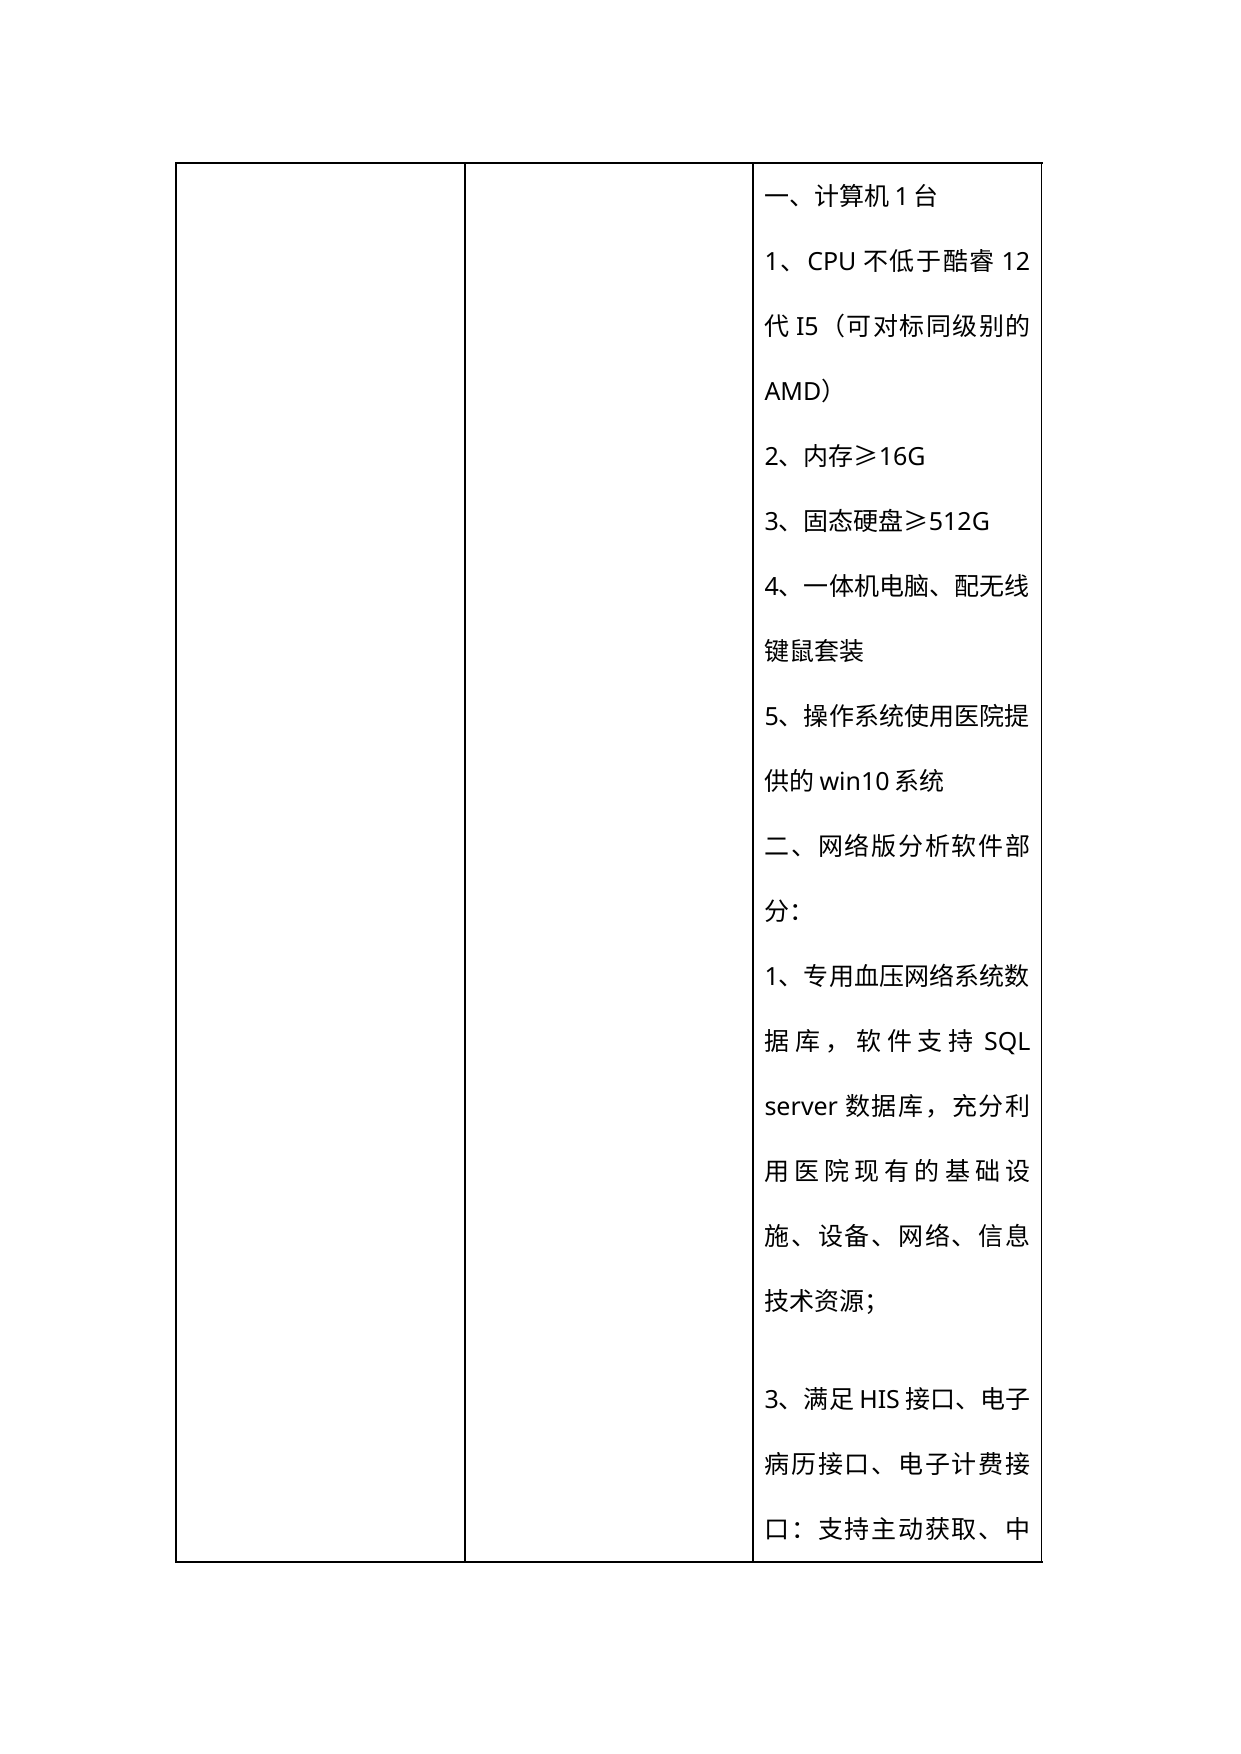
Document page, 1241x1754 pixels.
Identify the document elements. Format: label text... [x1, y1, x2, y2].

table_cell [754, 164, 1041, 1561]
table_cell 1 [177, 164, 464, 1561]
table_cell [466, 164, 752, 1561]
